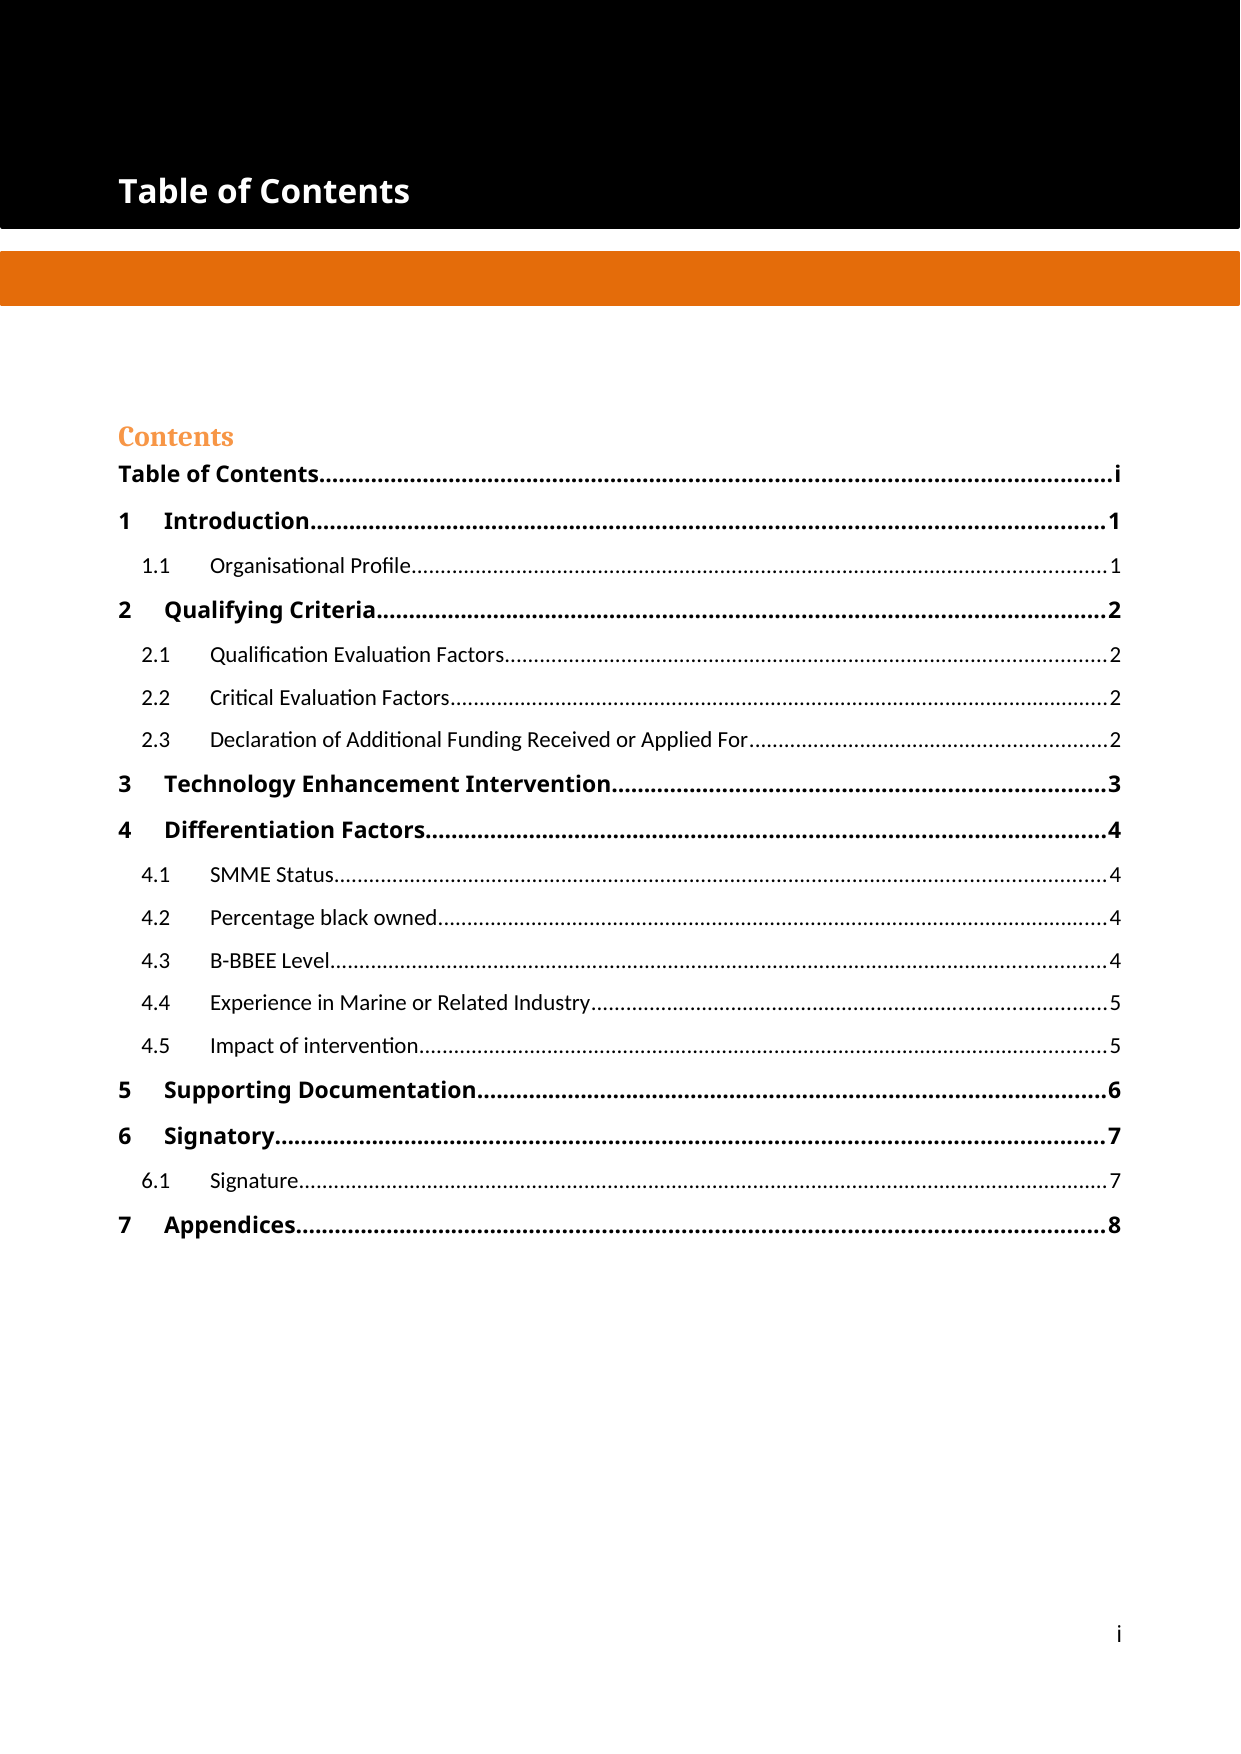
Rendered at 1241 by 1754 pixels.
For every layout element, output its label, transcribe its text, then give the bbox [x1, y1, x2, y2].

subtitle Table of Contents [118, 168, 1122, 213]
